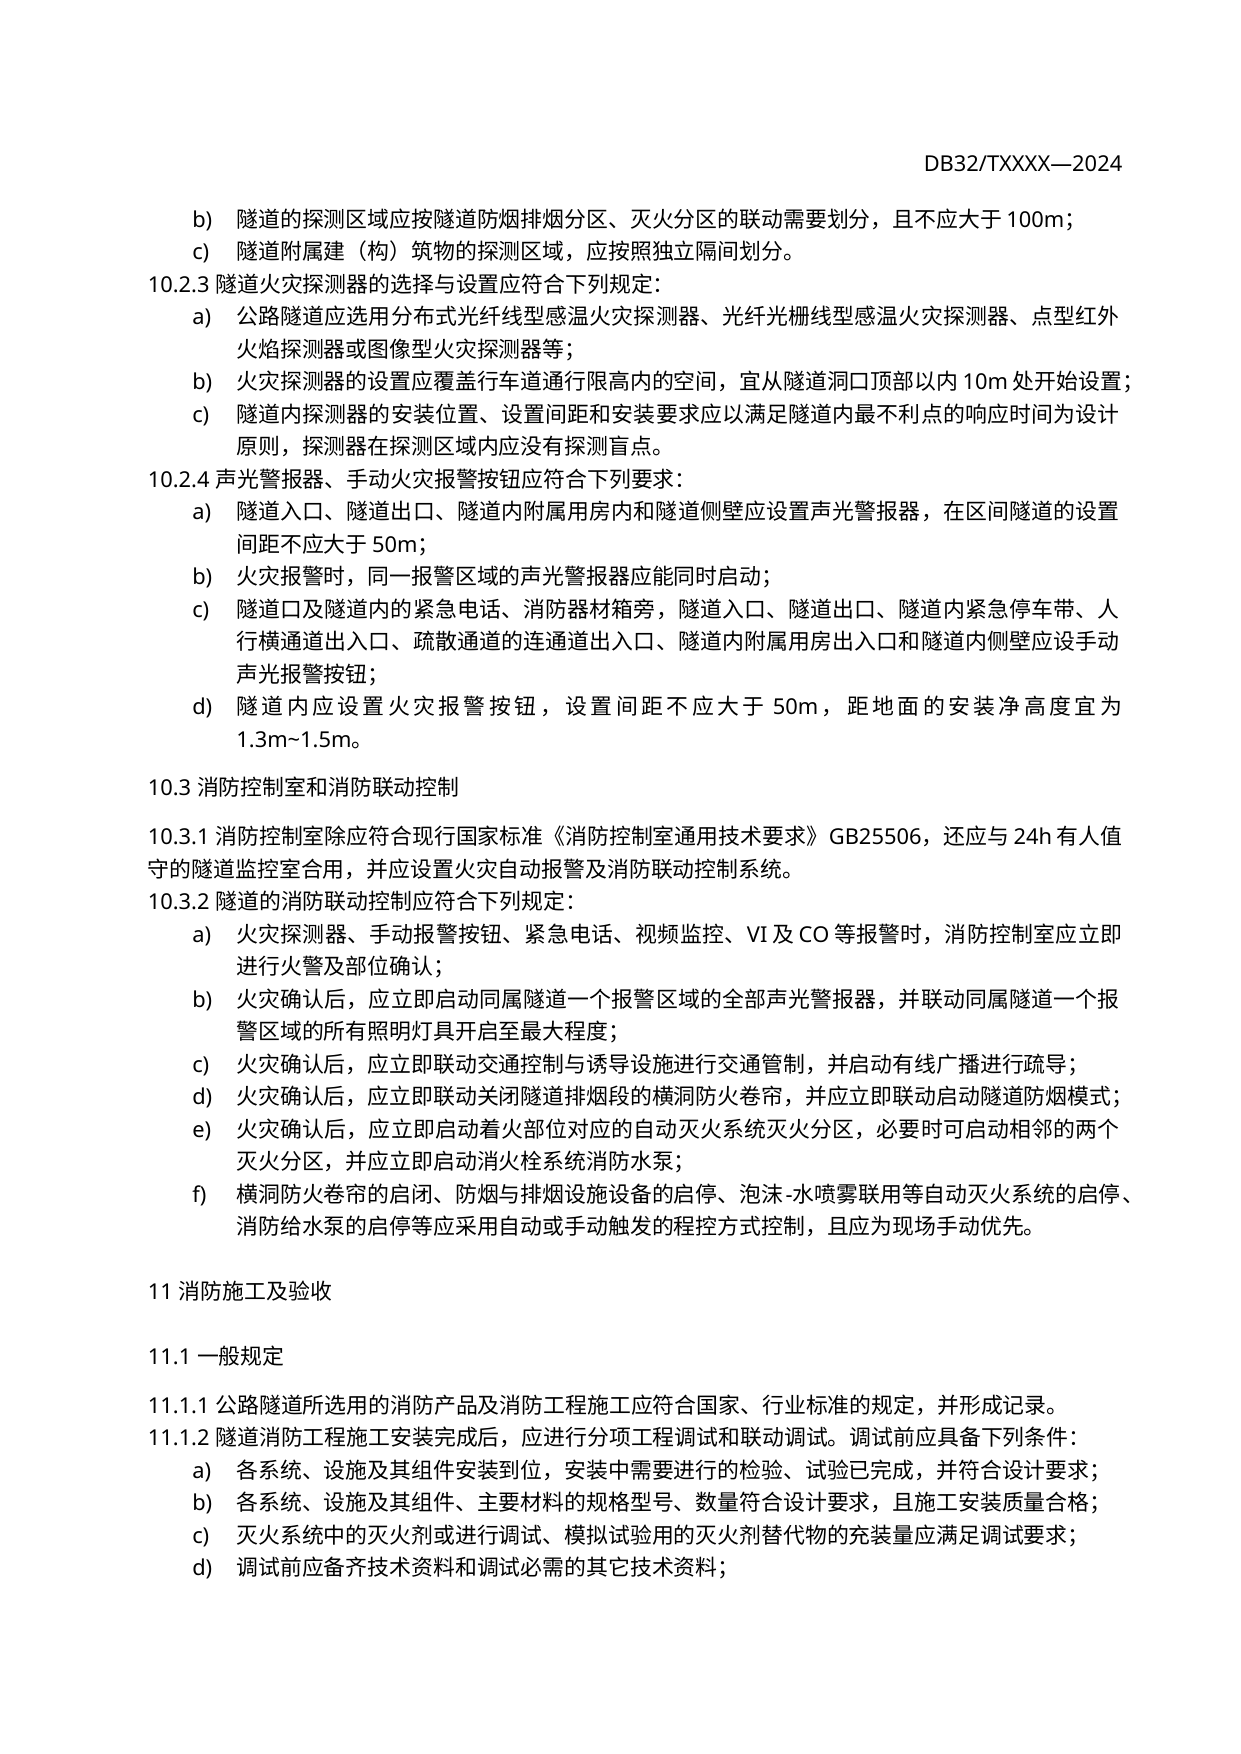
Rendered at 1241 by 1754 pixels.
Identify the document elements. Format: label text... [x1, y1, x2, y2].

list 公路隧道应选用分布式光纤线型感温火灾探测器、光纤光栅线型感温火灾探测器、点型红外火焰探测器或图像型火灾探测器等； [192, 299, 1122, 364]
list 火灾探测器、手动报警按钮、紧急电话、视频监控、VI及CO等报警时，消防控制室应立即进行火警及部位确认； [192, 916, 1122, 981]
list 10.3.1 消防控制室除应符合现行国家标准《消防控制室通用技术要求》GB25506，还应与24h有人值守的隧道监控室合用，并应设置火灾自动报警及消防联动控制系统。 [148, 819, 1122, 884]
list 11.1.2 隧道消防工程施工安装完成后，应进行分项工程调试和联动调试。调试前应具备下列条件： [148, 1420, 1122, 1453]
list 隧道附属建（构）筑物的探测区域，应按照独立隔间划分。 [192, 234, 1122, 266]
list 火灾探测器的设置应覆盖行车道通行限高内的空间，宜从隧道洞口顶部以内10m处开始设置； [192, 364, 1122, 396]
list 火灾确认后，应立即启动同属隧道一个报警区域的全部声光警报器，并联动同属隧道一个报警区域的所有照明灯具开启至最大程度； [192, 981, 1122, 1046]
list 隧道内探测器的安装位置、设置间距和安装要求应以满足隧道内最不利点的响应时间为设计原则，探测器在探测区域内应没有探测盲点。 [192, 396, 1122, 461]
list 10.2.4 声光警报器、手动火灾报警按钮应符合下列要求： [148, 461, 1122, 494]
list 隧道口及隧道内的紧急电话、消防器材箱旁，隧道入口、隧道出口、隧道内紧急停车带、人行横通道出入口、疏散通道的连通道出入口、隧道内附属用房出入口和隧道内侧壁应设手动声光报警按钮； [192, 591, 1122, 689]
list 11.1 一般规定 [148, 1339, 1122, 1371]
list 10.3 消防控制室和消防联动控制 [148, 770, 1122, 803]
list 10.3.2 隧道的消防联动控制应符合下列规定： [148, 884, 1122, 916]
list 隧道入口、隧道出口、隧道内附属用房内和隧道侧壁应设置声光警报器，在区间隧道的设置间距不应大于50m； [192, 494, 1122, 559]
list 隧道内应设置火灾报警按钮，设置间距不应大于50m，距地面的安装净高度宜为1.3m~1.5m。 [192, 689, 1122, 754]
list 火灾确认后，应立即联动关闭隧道排烟段的横洞防火卷帘，并应立即联动启动隧道防烟模式； [192, 1079, 1122, 1111]
list 各系统、设施及其组件、主要材料的规格型号、数量符合设计要求，且施工安装质量合格； [192, 1485, 1122, 1518]
list 横洞防火卷帘的启闭、防烟与排烟设施设备的启停、泡沫-水喷雾联用等自动灭火系统的启停、消防给水泵的启停等应采用自动或手动触发的程控方式控制，且应为现场手动优先。 [192, 1176, 1122, 1241]
list 火灾报警时，同一报警区域的声光警报器应能同时启动； [192, 559, 1122, 591]
list 11 消防施工及验收 [148, 1274, 1122, 1306]
list 灭火系统中的灭火剂或进行调试、模拟试验用的灭火剂替代物的充装量应满足调试要求； [192, 1518, 1122, 1550]
list 各系统、设施及其组件安装到位，安装中需要进行的检验、试验已完成，并符合设计要求； [192, 1453, 1122, 1485]
list 调试前应备齐技术资料和调试必需的其它技术资料； [192, 1550, 1122, 1583]
list 10.2.3 隧道火灾探测器的选择与设置应符合下列规定： [148, 266, 1122, 299]
list 火灾确认后，应立即联动交通控制与诱导设施进行交通管制，并启动有线广播进行疏导； [192, 1046, 1122, 1079]
list 火灾确认后，应立即启动着火部位对应的自动灭火系统灭火分区，必要时可启动相邻的两个灭火分区，并应立即启动消火栓系统消防水泵； [192, 1111, 1122, 1176]
list 11.1.1 公路隧道所选用的消防产品及消防工程施工应符合国家、行业标准的规定，并形成记录。 [148, 1388, 1122, 1420]
list 隧道的探测区域应按隧道防烟排烟分区、灭火分区的联动需要划分，且不应大于100m； [192, 201, 1122, 234]
